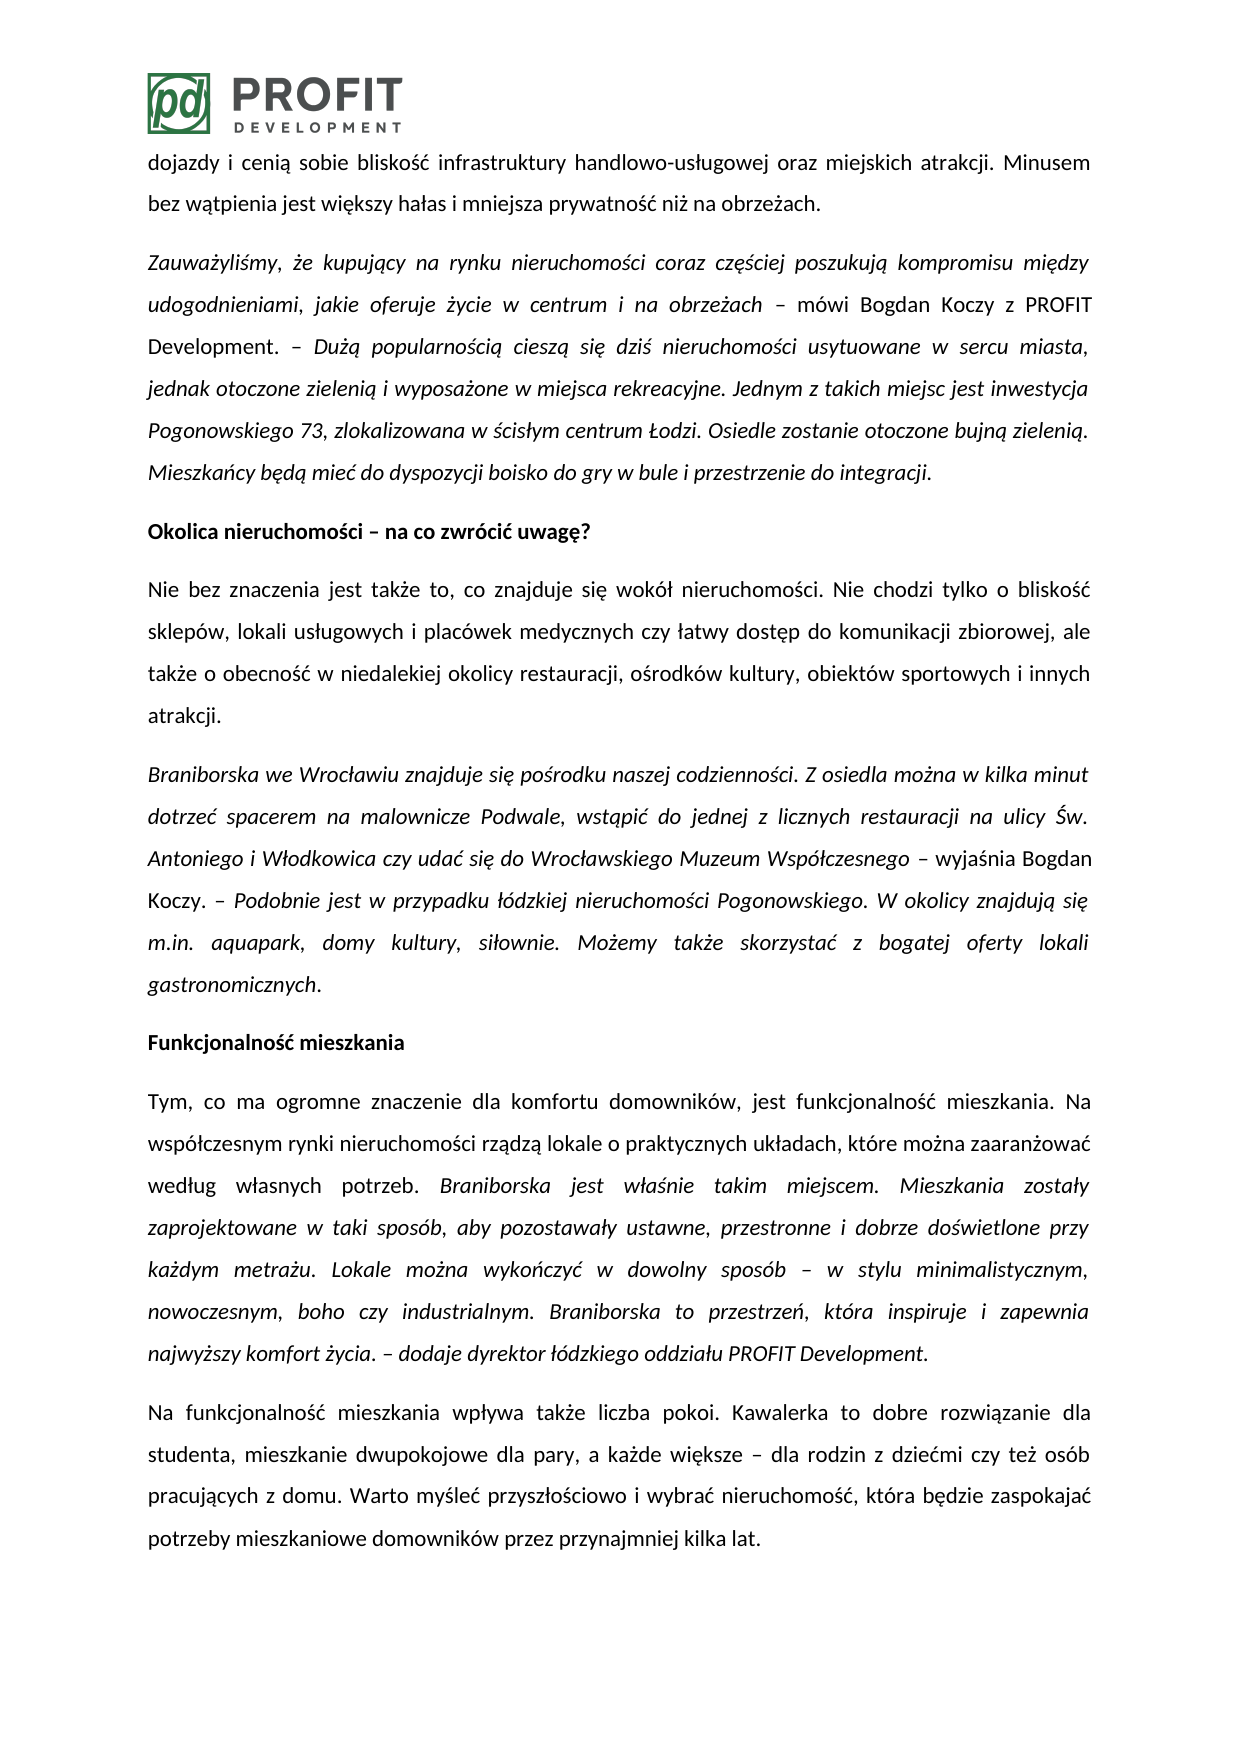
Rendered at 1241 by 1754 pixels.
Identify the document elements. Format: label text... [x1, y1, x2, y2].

text Braniborska we Wrocławiu znajduje się pośrodku naszej codzienności. Z osiedla można w kilka minut dotrzeć spacerem na malownicze Podwale, wstąpić do jednej z licznych restauracji na ulicy Św. Antoniego i Włodkowica czy udać się do Wrocławskiego Muzeum Współczesnego – wyjaśnia Bogdan Koczy. – Podobnie jest w przypadku łódzkiej nieruchomości Pogonowskiego. W okolicy znajdują się m.in. aquapark, domy kultury, siłownie. Możemy także skorzystać z bogatej oferty lokali gastronomicznych. [148, 760, 1093, 998]
text Zauważyliśmy, że kupujący na rynku nieruchomości coraz częściej poszukują kompromisu między udogodnieniami, jakie oferuje życie w centrum i na obrzeżach – mówi Bogdan Koczy z PROFIT Development. – Dużą popularnością cieszą się dziś nieruchomości usytuowane w sercu miasta, jednak otoczone zielenią i wyposażone w miejsca rekreacyjne. Jednym z takich miejsc jest inwestycja Pogonowskiego 73, zlokalizowana w ścisłym centrum Łodzi. Osiedle zostanie otoczone bujną zielenią. Mieszkańcy będą mieć do dyspozycji boisko do gry w bule i przestrzenie do integracji. [148, 248, 1093, 486]
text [148, 148, 1093, 218]
text Okolica nieruchomości – na co zwrócić uwagę? [148, 517, 1093, 545]
picture [147, 73, 403, 134]
text Tym, co ma ogromne znaczenie dla komfortu domowników, jest funkcjonalność mieszkania. Na współczesnym rynki nieruchomości rządzą lokale o praktycznych układach, które można zaaranżować według własnych potrzeb. Braniborska jest właśnie takim miejscem. Mieszkania zostały zaprojektowane w taki sposób, aby pozostawały ustawne, przestronne i dobrze doświetlone przy każdym metrażu. Lokale można wykończyć w dowolny sposób – w stylu minimalistycznym, nowoczesnym, boho czy industrialnym. Braniborska to przestrzeń, która inspiruje i zapewnia najwyższy komfort życia. – dodaje dyrektor łódzkiego oddziału PROFIT Development. [148, 1087, 1093, 1367]
text Nie bez znaczenia jest także to, co znajduje się wokół nieruchomości. Nie chodzi tylko o bliskość sklepów, lokali usługowych i placówek medycznych czy łatwy dostęp do komunikacji zbiorowej, ale także o obecność w niedalekiej okolicy restauracji, ośrodków kultury, obiektów sportowych i innych atrakcji. [148, 575, 1093, 729]
text Funkcjonalność mieszkania [148, 1028, 1093, 1057]
text Na funkcjonalność mieszkania wpływa także liczba pokoi. Kawalerka to dobre rozwiązanie dla studenta, mieszkanie dwupokojowe dla pary, a każde większe – dla rodzin z dziećmi czy też osób pracujących z domu. Warto myśleć przyszłościowo i wybrać nieruchomość, która będzie zaspokajać potrzeby mieszkaniowe domowników przez przynajmniej kilka lat. [148, 1398, 1093, 1552]
